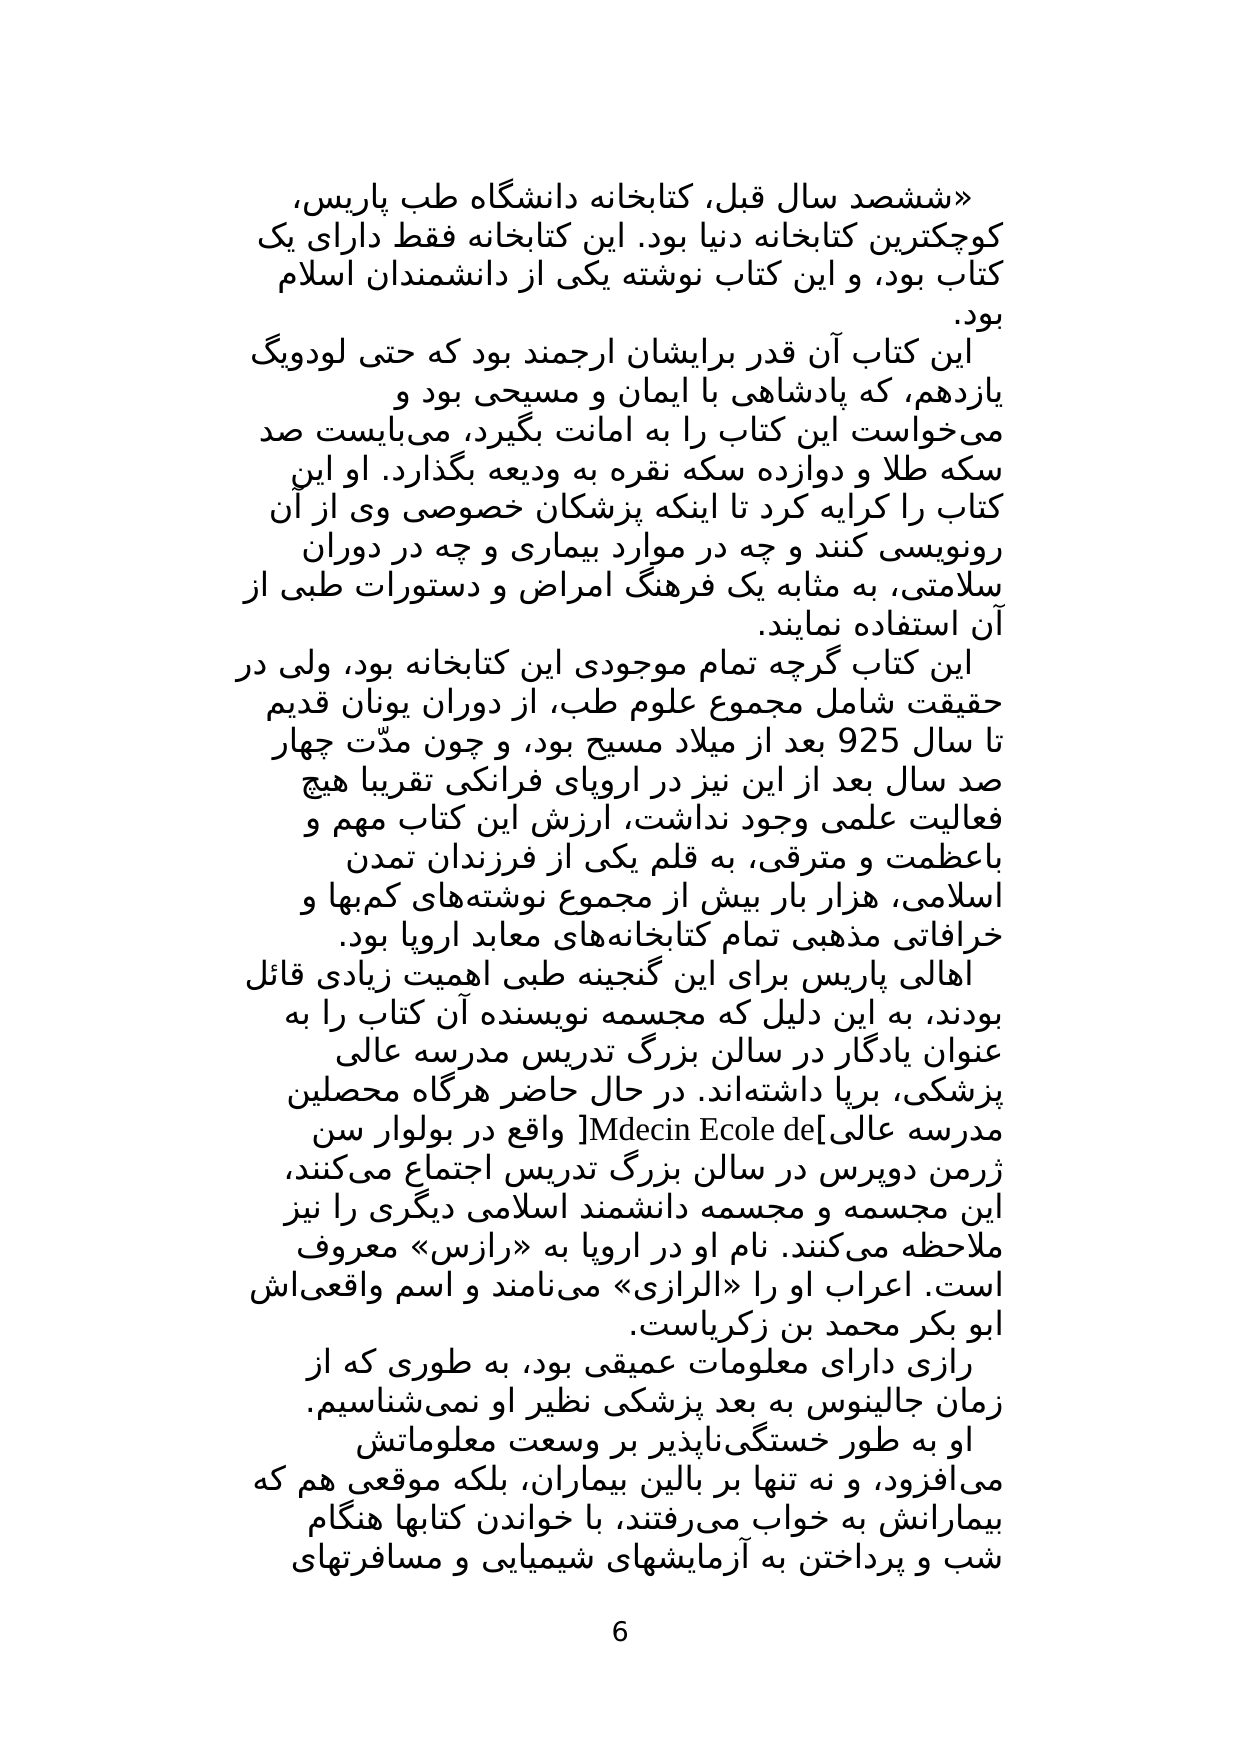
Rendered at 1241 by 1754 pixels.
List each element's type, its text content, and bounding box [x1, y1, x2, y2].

text این کتاب گرچه تمام موجودی این کتابخانه بود، ولی در حقیقت شامل مجموع علوم طب، از دوران یونان قدیم تا سال 925 بعد از میلاد مسیح بود، و چون مدّت چهار صد سال بعد از این نیز در اروپای فرانکی تقریبا هیچ فعالیت علمی وجود نداشت، ارزش این کتاب مهم و باعظمت و مترقی، به قلم یکی از فرزندان تمدن اسلامی، هزار بار بیش از مجموع نوشته‌های کم‌بها و خرافاتی مذهبی تمام کتابخانه‌های معابد اروپا بود. [236, 643, 1004, 954]
text این کتاب آن قدر برایشان ارجمند بود که حتی لودویگ یازدهم، که پادشاهی با ایمان و مسیحی بود و می‌خواست این کتاب را به امانت بگیرد، می‌بایست صد سکه طلا و دوازده سکه نقره به ودیعه بگذارد. او این کتاب را کرایه کرد تا اینکه پزشکان خصوصی وی از آن رونویسی کنند و چه در موارد بیماری و چه در دوران سلامتی، به مثابه یک فرهنگ امراض و دستورات طبی از آن استفاده نمایند. [236, 333, 1004, 643]
text رازی دارای معلومات عمیقی بود، به طوری که از زمان جالینوس به بعد پزشکی نظیر او نمی‌شناسیم. [236, 1343, 1004, 1421]
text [236, 1421, 1004, 1576]
text اهالی پاریس برای این گنجینه طبی اهمیت زیادی قائل بودند، به این دلیل که مجسمه نویسنده آن کتاب را به عنوان یادگار در سالن بزرگ تدریس مدرسه عالی پزشکی، برپا داشته‌اند. در حال حاضر هرگاه محصلین مدرسه عالی]Mdecin Ecole de[ واقع در بولوار سن ژرمن دوپرس در سالن بزرگ تدریس اجتماع می‌کنند، این مجسمه و مجسمه دانشمند اسلامی دیگری را نیز ملاحظه می‌کنند. نام او در اروپا به «رازس» معروف است. اعراب او را «الرازی» می‌نامند و اسم واقعی‌اش ابو بکر محمد بن زکریاست. [236, 954, 1004, 1343]
text «ششصد سال قبل، کتابخانه دانشگاه طب پاریس، کوچکترین کتابخانه دنیا بود. این کتابخانه فقط دارای یک کتاب بود، و این کتاب نوشته یکی از دانشمندان اسلام بود. [236, 177, 1004, 333]
